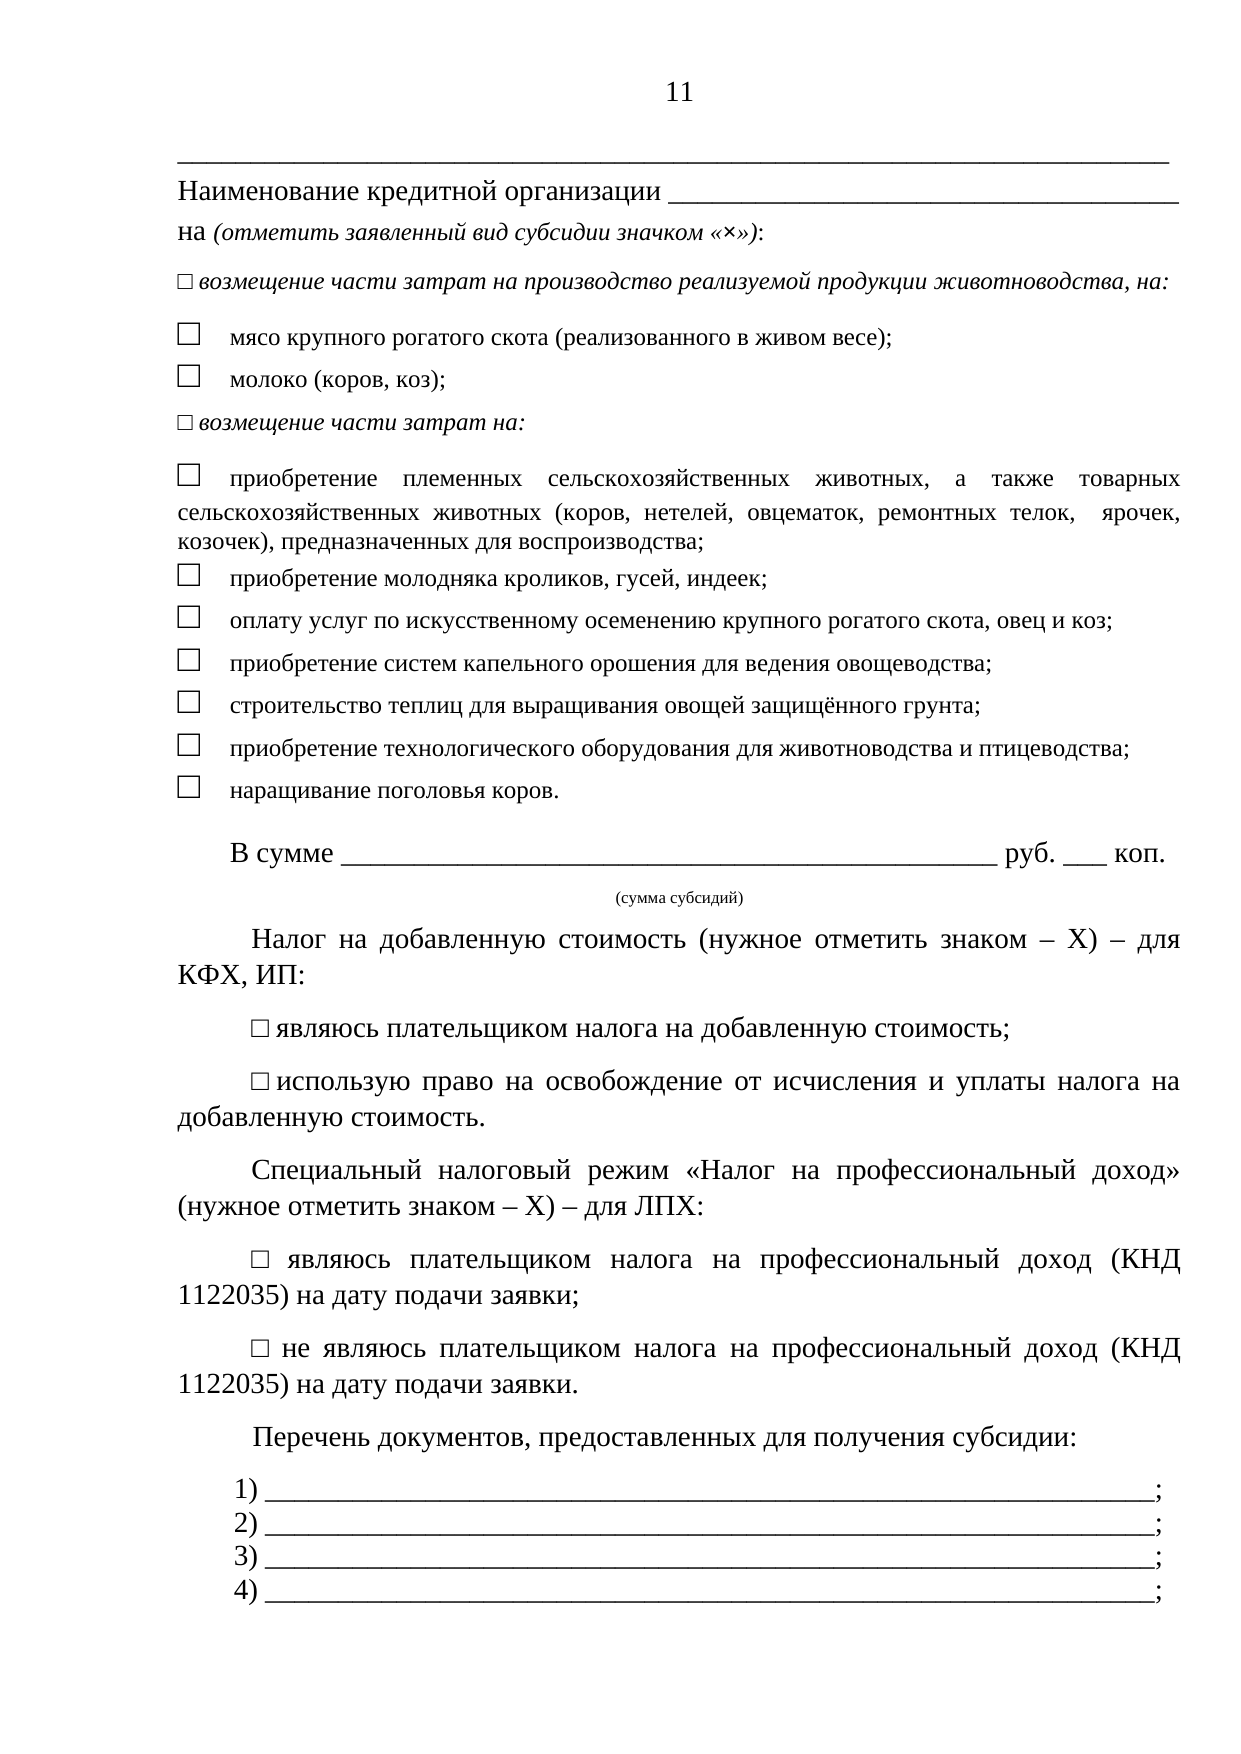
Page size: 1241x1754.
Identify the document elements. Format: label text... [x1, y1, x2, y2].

text на (отметить заявленный вид субсидии значком «×»): [177, 213, 1181, 247]
list строительство теплиц для выращивания овощей защищённого грунта; [177, 682, 1181, 725]
text □ возмещение части затрат на: [177, 407, 1181, 436]
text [177, 133, 1181, 206]
text □ являюсь плательщиком налога на добавленную стоимость; [177, 1010, 1181, 1043]
text □ использую право на освобождение от исчисления и уплаты налога на добавленную стоимость. [177, 1063, 1181, 1132]
text 4) _____________________________________________________________; [177, 1572, 1181, 1606]
text □ возмещение части затрат на производство реализуемой продукции животноводства, на: [177, 266, 1181, 295]
text (сумма субсидий) [177, 887, 1181, 921]
text □ являюсь плательщиком налога на профессиональный доход (КНД 1122035) на дату подачи заявки; [177, 1241, 1181, 1310]
text Перечень документов, предоставленных для получения субсидии: [177, 1419, 1181, 1452]
text 1) _____________________________________________________________; [177, 1471, 1181, 1505]
list наращивание поголовья коров. [177, 767, 1181, 810]
text □ не являюсь плательщиком налога на профессиональный доход (КНД 1122035) на дату подачи заявки. [177, 1330, 1181, 1399]
list приобретение технологического оборудования для животноводства и птицеводства; [177, 725, 1181, 767]
text В сумме _____________________________________________ руб. ___ коп. [229, 835, 1181, 868]
list оплату услуг по искусственному осеменению крупного рогатого скота, овец и коз; [177, 597, 1181, 640]
text Налог на добавленную стоимость (нужное отметить знаком – Х) – для КФХ, ИП: [177, 921, 1181, 991]
text 2) _____________________________________________________________; [177, 1505, 1181, 1538]
list приобретение молодняка кроликов, гусей, индеек; [177, 555, 1181, 597]
list приобретение систем капельного орошения для ведения овощеводства; [177, 640, 1181, 682]
text 3) _____________________________________________________________; [177, 1538, 1181, 1572]
list молоко (коров, коз); [177, 356, 1181, 399]
list приобретение племенных сельскохозяйственных животных, а также товарных сельскохозяйственных животных (коров, нетелей, овцематок, ремонтных телок, ярочек, козочек), предназначенных для воспроизводства; [177, 455, 1181, 555]
list мясо крупного рогатого скота (реализованного в живом весе); [177, 314, 1181, 356]
text Специальный налоговый режим «Налог на профессиональный доход» (нужное отметить знаком – Х) – для ЛПХ: [177, 1152, 1181, 1221]
